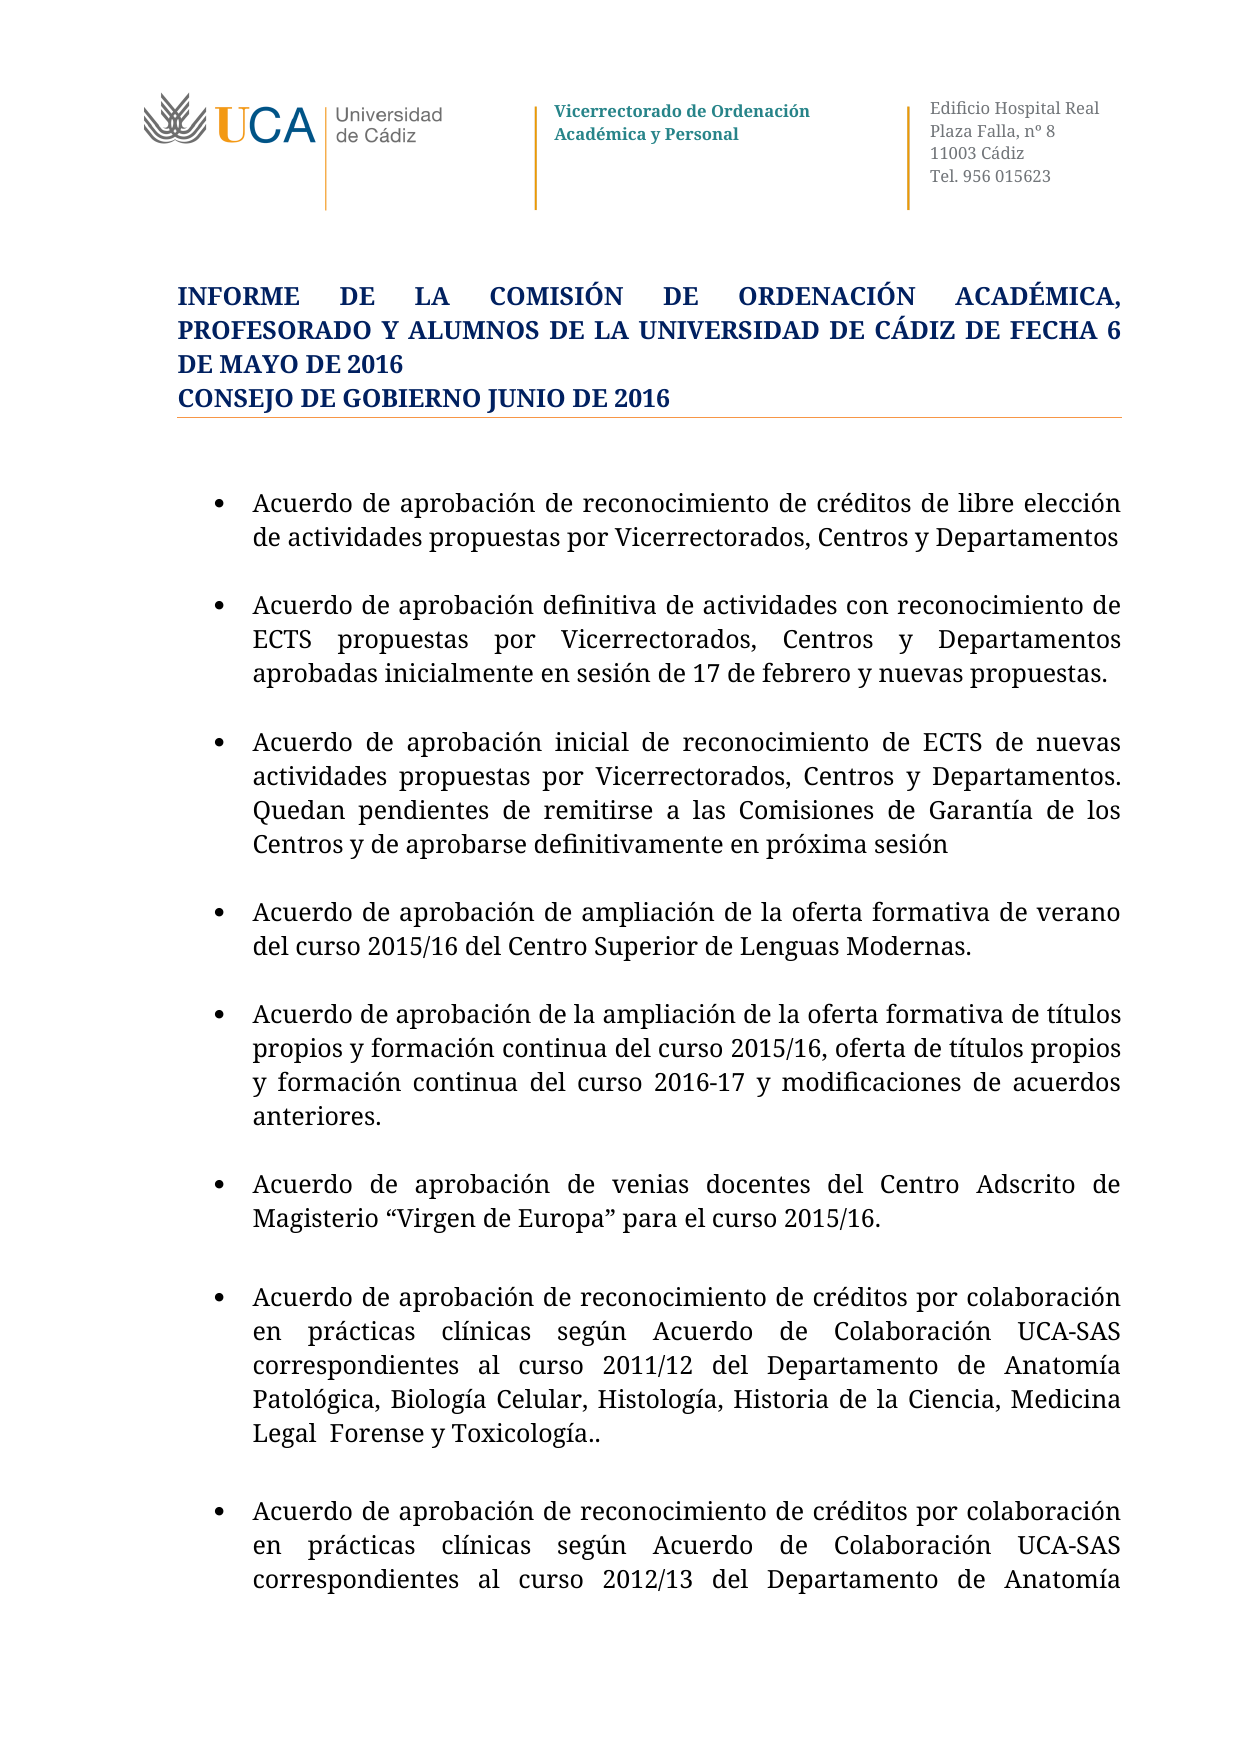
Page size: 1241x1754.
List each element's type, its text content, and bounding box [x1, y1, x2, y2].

picture [906, 73, 913, 229]
picture [123, 73, 462, 229]
text INFORME DE LA COMISIÓN DE ORDENACIÓN ACADÉMICA, PROFESORADO Y ALUMNOS DE LA UNIVERSIDAD DE CÁDIZ DE FECHA 6 DE MAYO DE 2016 [177, 278, 1122, 380]
list Acuerdo de aprobación inicial de reconocimiento de ECTS de nuevas actividades propuestas por Vicerrectorados, Centros y Departamentos. Quedan pendientes de remitirse a las Comisiones de Garantía de los Centros y de aprobarse definitivamente en próxima sesión [215, 724, 1122, 860]
list Acuerdo de aprobación de reconocimiento de créditos por colaboración en prácticas clínicas según Acuerdo de Colaboración UCA-SAS correspondientes al curso 2011/12 del Departamento de Anatomía Patológica, Biología Celular, Histología, Historia de la Ciencia, Medicina Legal Forense y Toxicología.. [215, 1279, 1122, 1450]
picture [533, 73, 540, 229]
list Acuerdo de aprobación de reconocimiento de créditos de libre elección de actividades propuestas por Vicerrectorados, Centros y Departamentos [215, 486, 1122, 554]
list Acuerdo de aprobación de la ampliación de la oferta formativa de títulos propios y formación continua del curso 2015/16, oferta de títulos propios y formación continua del curso 2016-17 y modificaciones de acuerdos anteriores. [215, 997, 1122, 1133]
list Acuerdo de aprobación definitiva de actividades con reconocimiento de ECTS propuestas por Vicerrectorados, Centros y Departamentos aprobadas inicialmente en sesión de 17 de febrero y nuevas propuestas. [215, 588, 1122, 690]
list Acuerdo de aprobación de ampliación de la oferta formativa de verano del curso 2015/16 del Centro Superior de Lenguas Modernas. [215, 894, 1122, 963]
list Acuerdo de aprobación de venias docentes del Centro Adscrito de Magisterio “Virgen de Europa” para el curso 2015/16. [215, 1167, 1122, 1235]
text CONSEJO DE GOBIERNO JUNIO DE 2016 [177, 380, 1122, 417]
